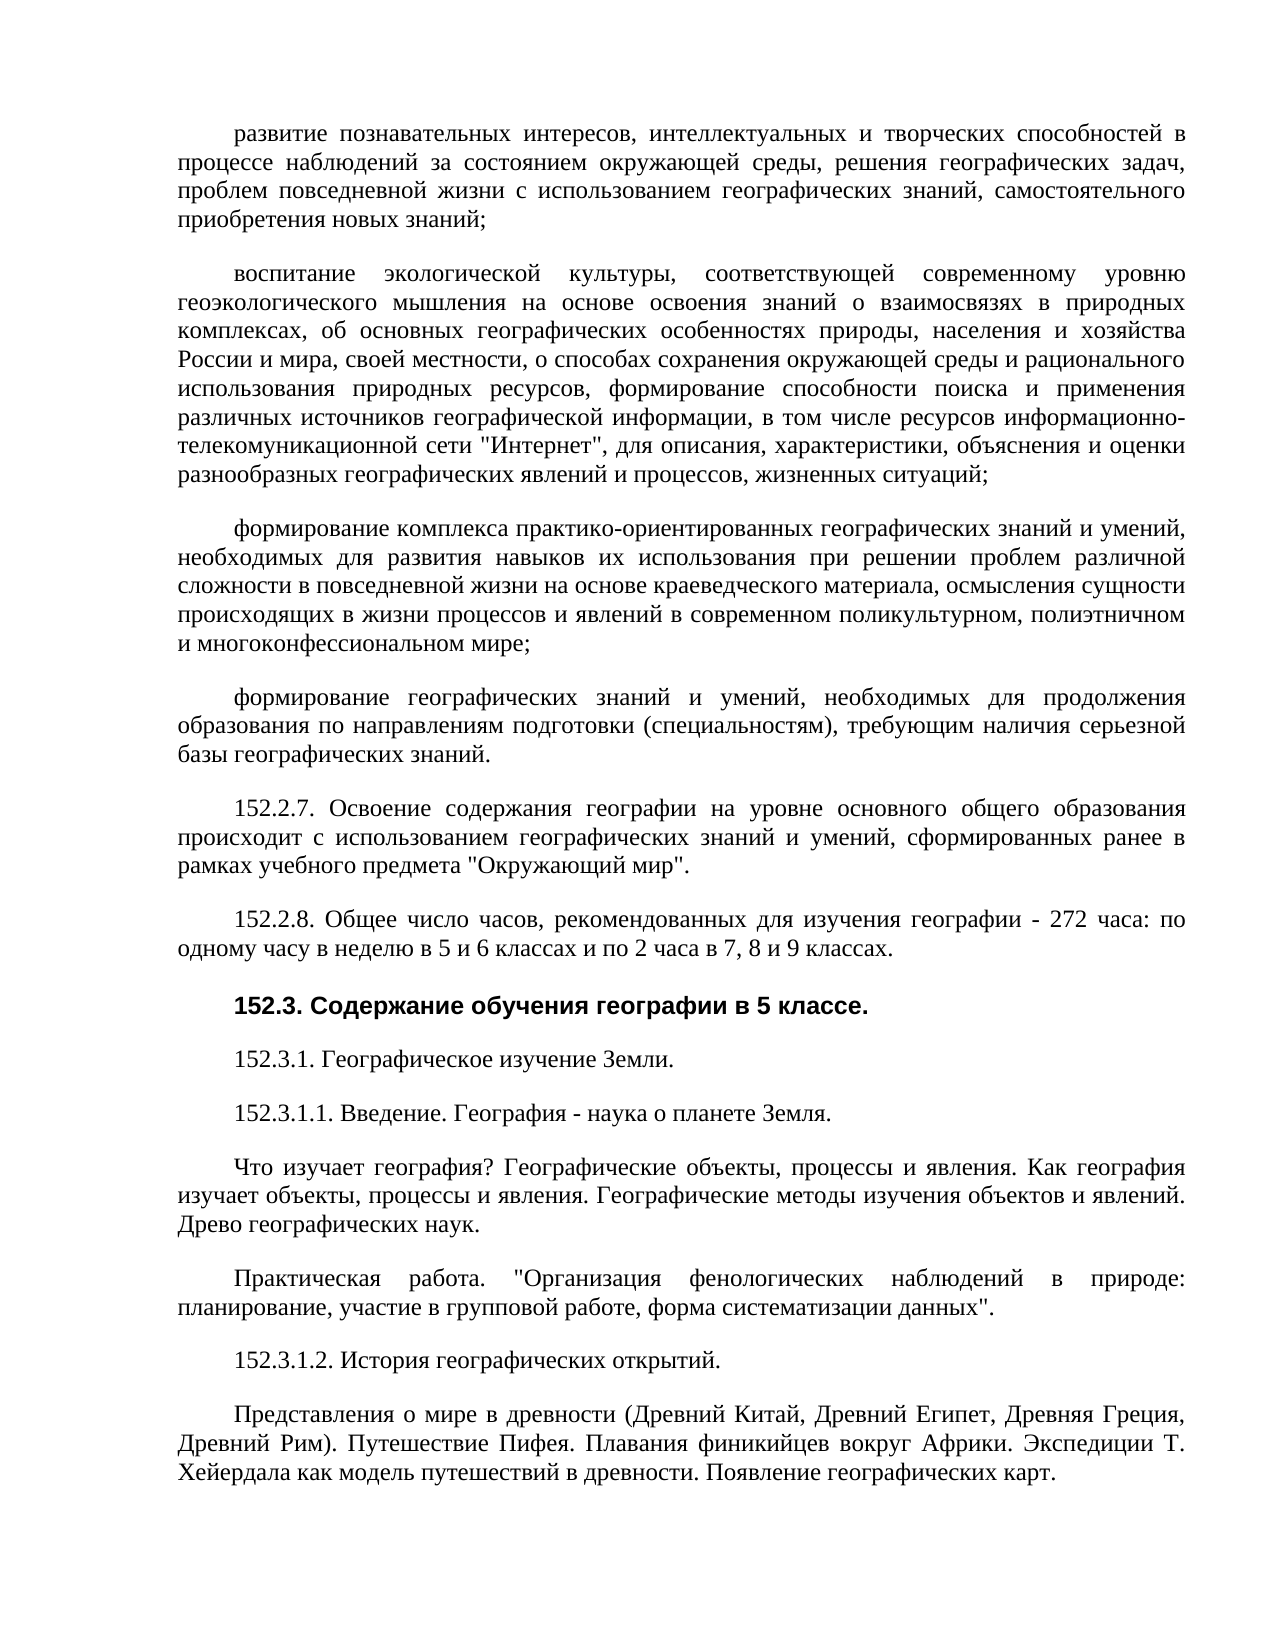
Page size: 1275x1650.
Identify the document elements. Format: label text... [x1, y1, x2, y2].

text Представления о мире в древности (Древний Китай, Древний Египет, Древняя Греция, Древний Рим). Путешествие Пифея. Плавания финикийцев вокруг Африки. Экспедиции Т. Хейердала как модель путешествий в древности. Появление географических карт. [177, 1399, 1186, 1486]
text 152.3.1.1. Введение. География - наука о планете Земля. [177, 1098, 1186, 1127]
text 152.2.7. Освоение содержания географии на уровне основного общего образования происходит с использованием географических знаний и умений, сформированных ранее в рамках учебного предмета "Окружающий мир". [177, 793, 1186, 879]
text Практическая работа. "Организация фенологических наблюдений в природе: планирование, участие в групповой работе, форма систематизации данных". [177, 1263, 1186, 1321]
text 152.3.1. Географическое изучение Земли. [177, 1044, 1186, 1073]
text 152.3. Содержание обучения географии в 5 классе. [177, 991, 1186, 1019]
text 152.3.1.2. История географических открытий. [177, 1346, 1186, 1374]
text развитие познавательных интересов, интеллектуальных и творческих способностей в процессе наблюдений за состоянием окружающей среды, решения географических задач, проблем повседневной жизни с использованием географических знаний, самостоятельного приобретения новых знаний; [177, 118, 1186, 233]
text Что изучает география? Географические объекты, процессы и явления. Как география изучает объекты, процессы и явления. Географические методы изучения объектов и явлений. Древо географических наук. [177, 1152, 1186, 1238]
text формирование географических знаний и умений, необходимых для продолжения образования по направлениям подготовки (специальностям), требующим наличия серьезной базы географических знаний. [177, 682, 1186, 768]
text формирование комплекса практико-ориентированных географических знаний и умений, необходимых для развития навыков их использования при решении проблем различной сложности в повседневной жизни на основе краеведческого материала, осмысления сущности происходящих в жизни процессов и явлений в современном поликультурном, полиэтничном и многоконфессиональном мире; [177, 513, 1186, 657]
text воспитание экологической культуры, соответствующей современному уровню геоэкологического мышления на основе освоения знаний о взаимосвязях в природных комплексах, об основных географических особенностях природы, населения и хозяйства России и мира, своей местности, о способах сохранения окружающей среды и рационального использования природных ресурсов, формирование способности поиска и применения различных источников географической информации, в том числе ресурсов информационно-телекомуникационной сети "Интернет", для описания, характеристики, объяснения и оценки разнообразных географических явлений и процессов, жизненных ситуаций; [177, 258, 1186, 488]
text 152.2.8. Общее число часов, рекомендованных для изучения географии - 272 часа: по одному часу в неделю в 5 и 6 классах и по 2 часа в 7, 8 и 9 классах. [177, 904, 1186, 962]
